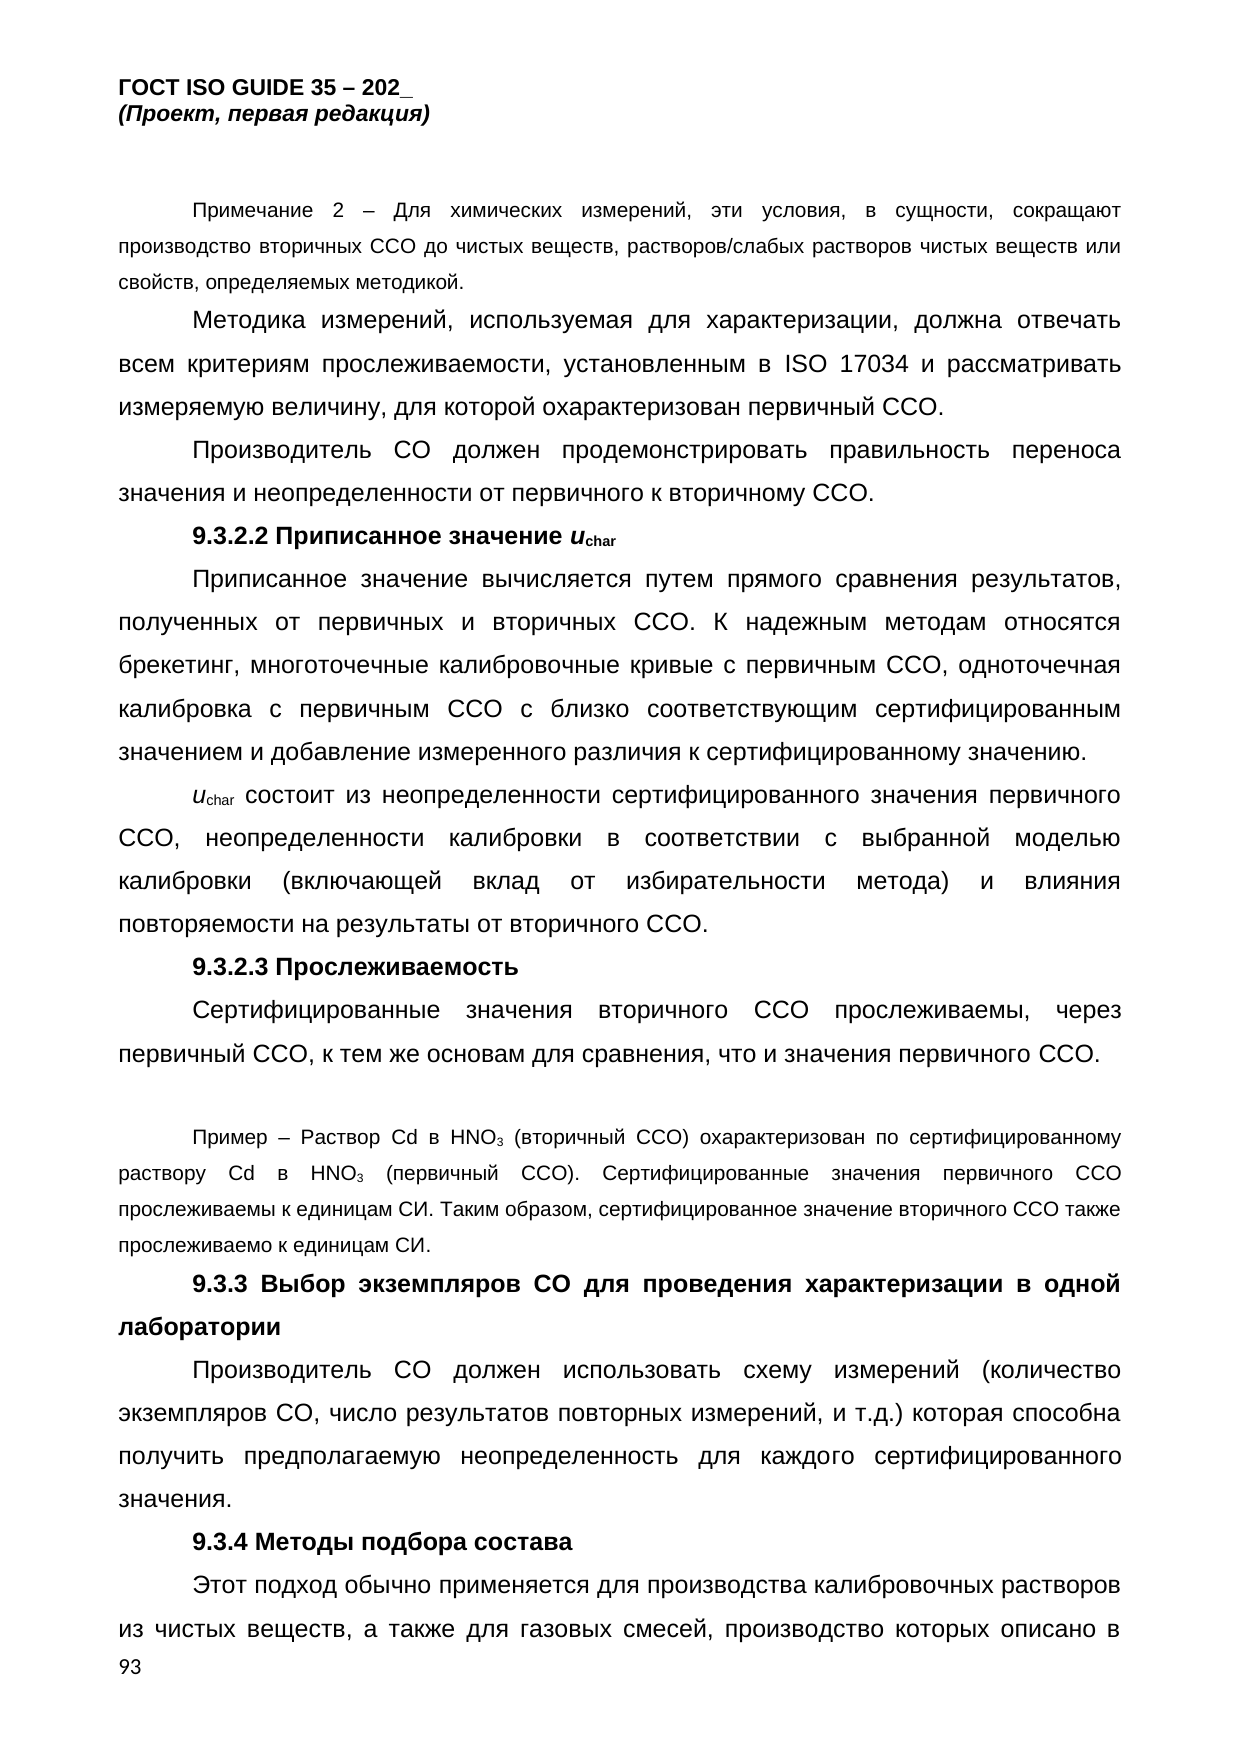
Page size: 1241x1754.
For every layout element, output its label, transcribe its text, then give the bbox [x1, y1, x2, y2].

text Методика измерений, используемая для характеризации, должна отвечать всем критериям прослеживаемости, установленным в ISO 17034 и рассматривать измеряемую величину, для которой охарактеризован первичный ССО. [118, 306, 1122, 421]
text Сертифицированные значения вторичного ССО прослеживаемы, через первичный ССО, к тем же основам для сравнения, что и значения первичного ССО. [118, 996, 1122, 1067]
text Производитель СО должен использовать схему измерений (количество экземпляров СО, число результатов повторных измерений, и т.д.) которая способна получить предполагаемую неопределенность для каждого сертифицированного значения. [118, 1355, 1122, 1513]
text 9.3.3 Выбор экземпляров СО для проведения характеризации в одной лаборатории [118, 1269, 1122, 1341]
text Пример – Раствор Cd в HNO3 (вторичный ССО) охарактеризован по сертифицированному раствору Cd в HNO3 (первичный ССО). Сертифицированные значения первичного ССО прослеживаемы к единицам СИ. Таким образом, сертифицированное значение вторичного ССО также прослеживаемо к единицам СИ. [118, 1125, 1122, 1257]
text 9.3.2.3 Прослеживаемость [118, 952, 1122, 981]
text uchar состоит из неопределенности сертифицированного значения первичного ССО, неопределенности калибровки в соответствии с выбранной моделью калибровки (включающей вклад от избирательности метода) и влияния повторяемости на результаты от вторичного ССО. [118, 780, 1122, 938]
text Примечание 2 – Для химических измерений, эти условия, в сущности, сокращают производство вторичных ССО до чистых веществ, растворов/слабых растворов чистых веществ или свойств, определяемых методикой. [118, 198, 1122, 293]
text Производитель СО должен продемонстрировать правильность переноса значения и неопределенности от первичного к вторичному ССО. [118, 435, 1122, 507]
text Приписанное значение вычисляется путем прямого сравнения результатов, полученных от первичных и вторичных ССО. К надежным методам относятся брекетинг, многоточечные калибровочные кривые с первичным ССО, одноточечная калибровка с первичным ССО с близко соответствующим сертифицированным значением и добавление измеренного различия к сертифицированному значению. [118, 564, 1122, 766]
text 9.3.2.2 Приписанное значение uchar [118, 521, 1122, 550]
text 9.3.4 Методы подбора состава [118, 1527, 1122, 1556]
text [118, 1571, 1122, 1642]
